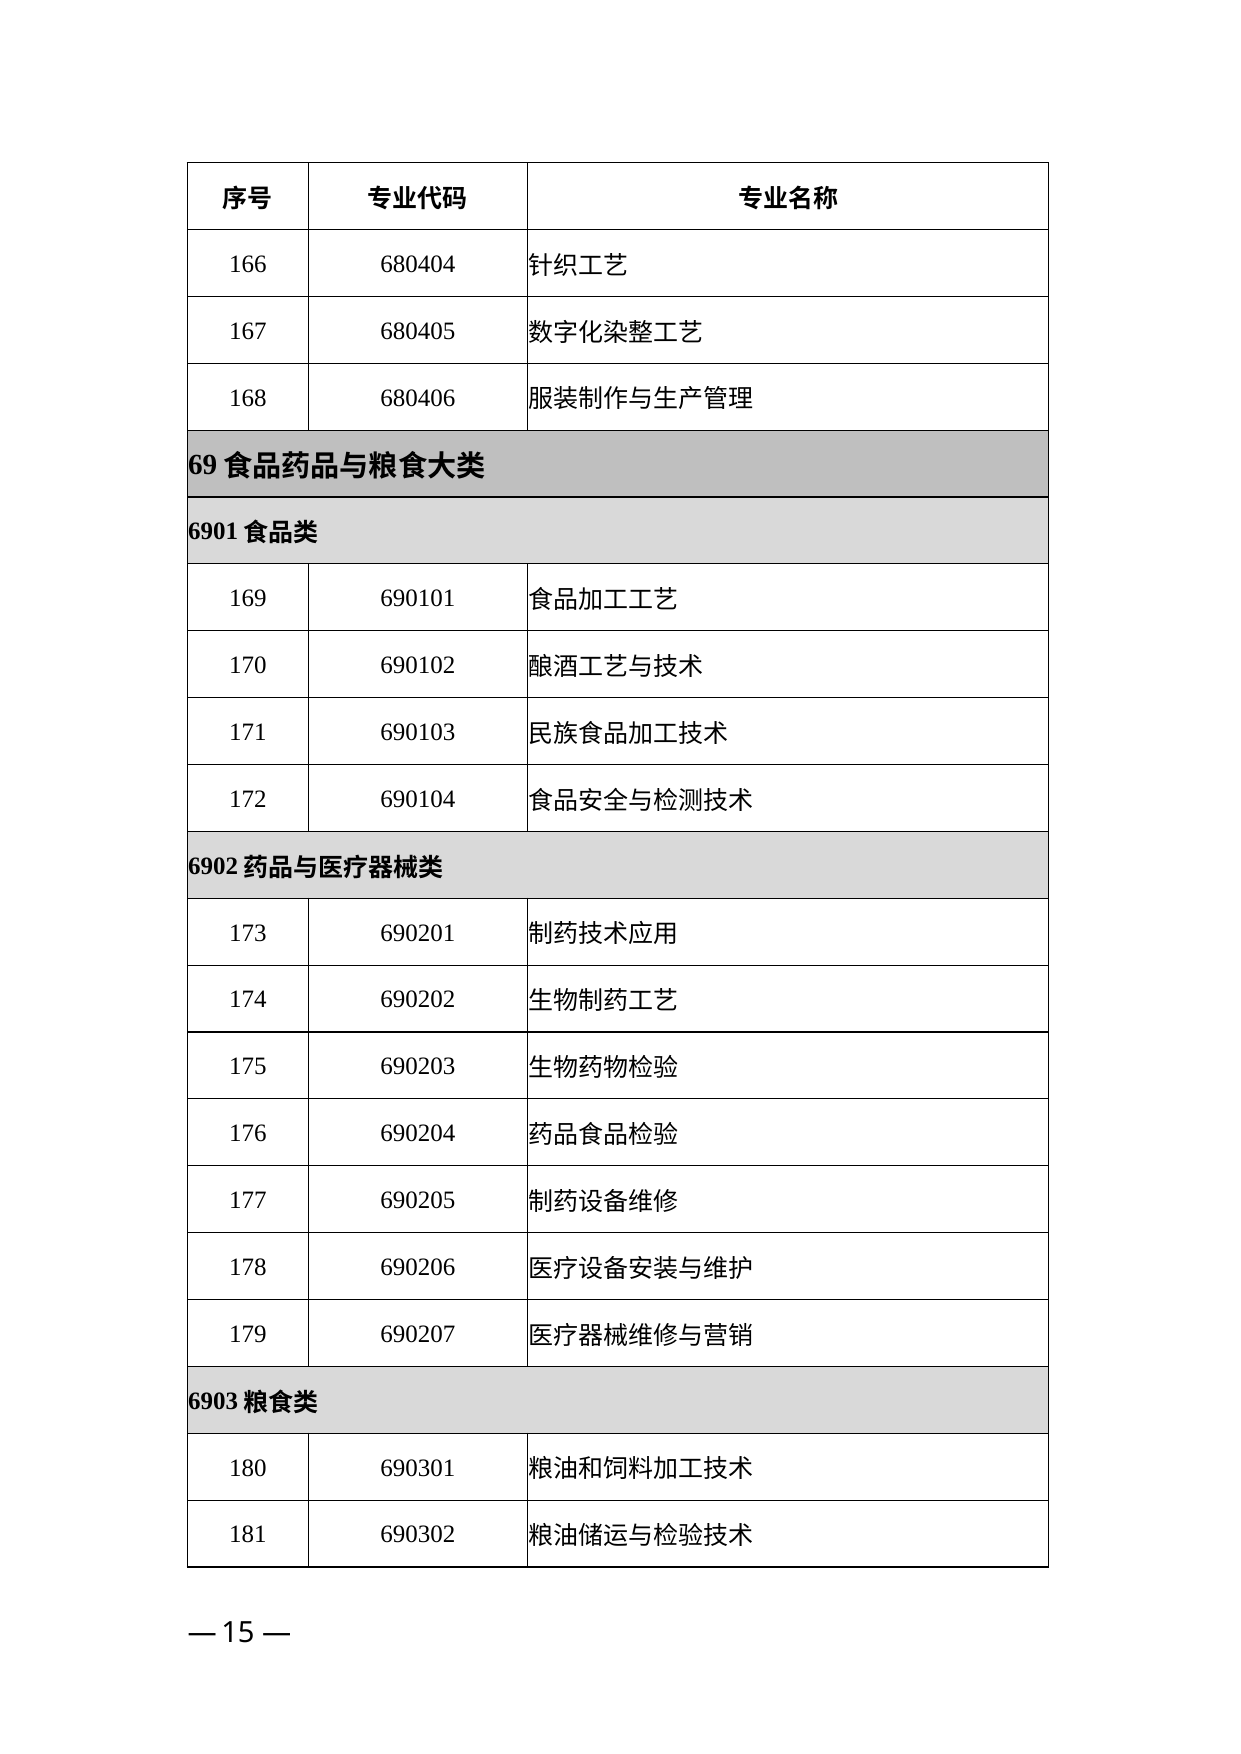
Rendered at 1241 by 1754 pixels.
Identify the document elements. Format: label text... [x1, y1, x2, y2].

table_cell 6902药品与医疗器械类 [188, 832, 1048, 898]
table_cell 酿酒工艺与技术 [528, 631, 1048, 697]
table_header 专业代码 [309, 163, 527, 229]
table_cell 690102 [309, 631, 527, 697]
table_cell 食品加工工艺 [528, 564, 1048, 630]
table_cell 166 [188, 230, 308, 296]
table_cell 数字化染整工艺 [528, 297, 1048, 363]
table_cell 690203 [309, 1033, 527, 1098]
table_cell 680405 [309, 297, 527, 363]
table_cell 680406 [309, 364, 527, 429]
table_header 序号 [188, 163, 308, 229]
table_cell 医疗器械维修与营销 [528, 1300, 1048, 1366]
table_cell 粮油和饲料加工技术 [528, 1434, 1048, 1499]
table_cell 药品食品检验 [528, 1099, 1048, 1165]
table_cell 170 [188, 631, 308, 697]
table_cell 690206 [309, 1233, 527, 1299]
table_header 专业名称 [528, 163, 1048, 229]
table_cell 690204 [309, 1099, 527, 1165]
table_cell 生物制药工艺 [528, 966, 1048, 1031]
table_cell 171 [188, 698, 308, 764]
table_cell 690202 [309, 966, 527, 1031]
table_cell 167 [188, 297, 308, 363]
table_cell 690104 [309, 765, 527, 831]
table_cell 服装制作与生产管理 [528, 364, 1048, 429]
table_cell 177 [188, 1166, 308, 1232]
table_cell 173 [188, 899, 308, 964]
table_cell 690201 [309, 899, 527, 964]
table_cell 168 [188, 364, 308, 429]
table_cell 179 [188, 1300, 308, 1366]
table_cell 174 [188, 966, 308, 1031]
table_cell 690205 [309, 1166, 527, 1232]
table_cell 690101 [309, 564, 527, 630]
table_cell 69食品药品与粮食大类 [188, 431, 1048, 496]
table_cell 690302 [309, 1501, 527, 1566]
table_cell 民族食品加工技术 [528, 698, 1048, 764]
table_cell 制药技术应用 [528, 899, 1048, 964]
table_cell 生物药物检验 [528, 1033, 1048, 1098]
table_cell 680404 [309, 230, 527, 296]
table_cell 医疗设备安装与维护 [528, 1233, 1048, 1299]
table_cell 175 [188, 1033, 308, 1098]
table_cell 176 [188, 1099, 308, 1165]
table_cell 690103 [309, 698, 527, 764]
table_cell 6903粮食类 [188, 1367, 1048, 1433]
table_cell 制药设备维修 [528, 1166, 1048, 1232]
table_cell 690207 [309, 1300, 527, 1366]
table_cell 食品安全与检测技术 [528, 765, 1048, 831]
table_cell 6901食品类 [188, 498, 1048, 563]
table_cell 690301 [309, 1434, 527, 1499]
table_cell 粮油储运与检验技术 [528, 1501, 1048, 1566]
table_cell 178 [188, 1233, 308, 1299]
table_cell 172 [188, 765, 308, 831]
table_cell 180 [188, 1434, 308, 1499]
table_cell 针织工艺 [528, 230, 1048, 296]
table_cell 169 [188, 564, 308, 630]
table_cell 181 [188, 1501, 308, 1566]
